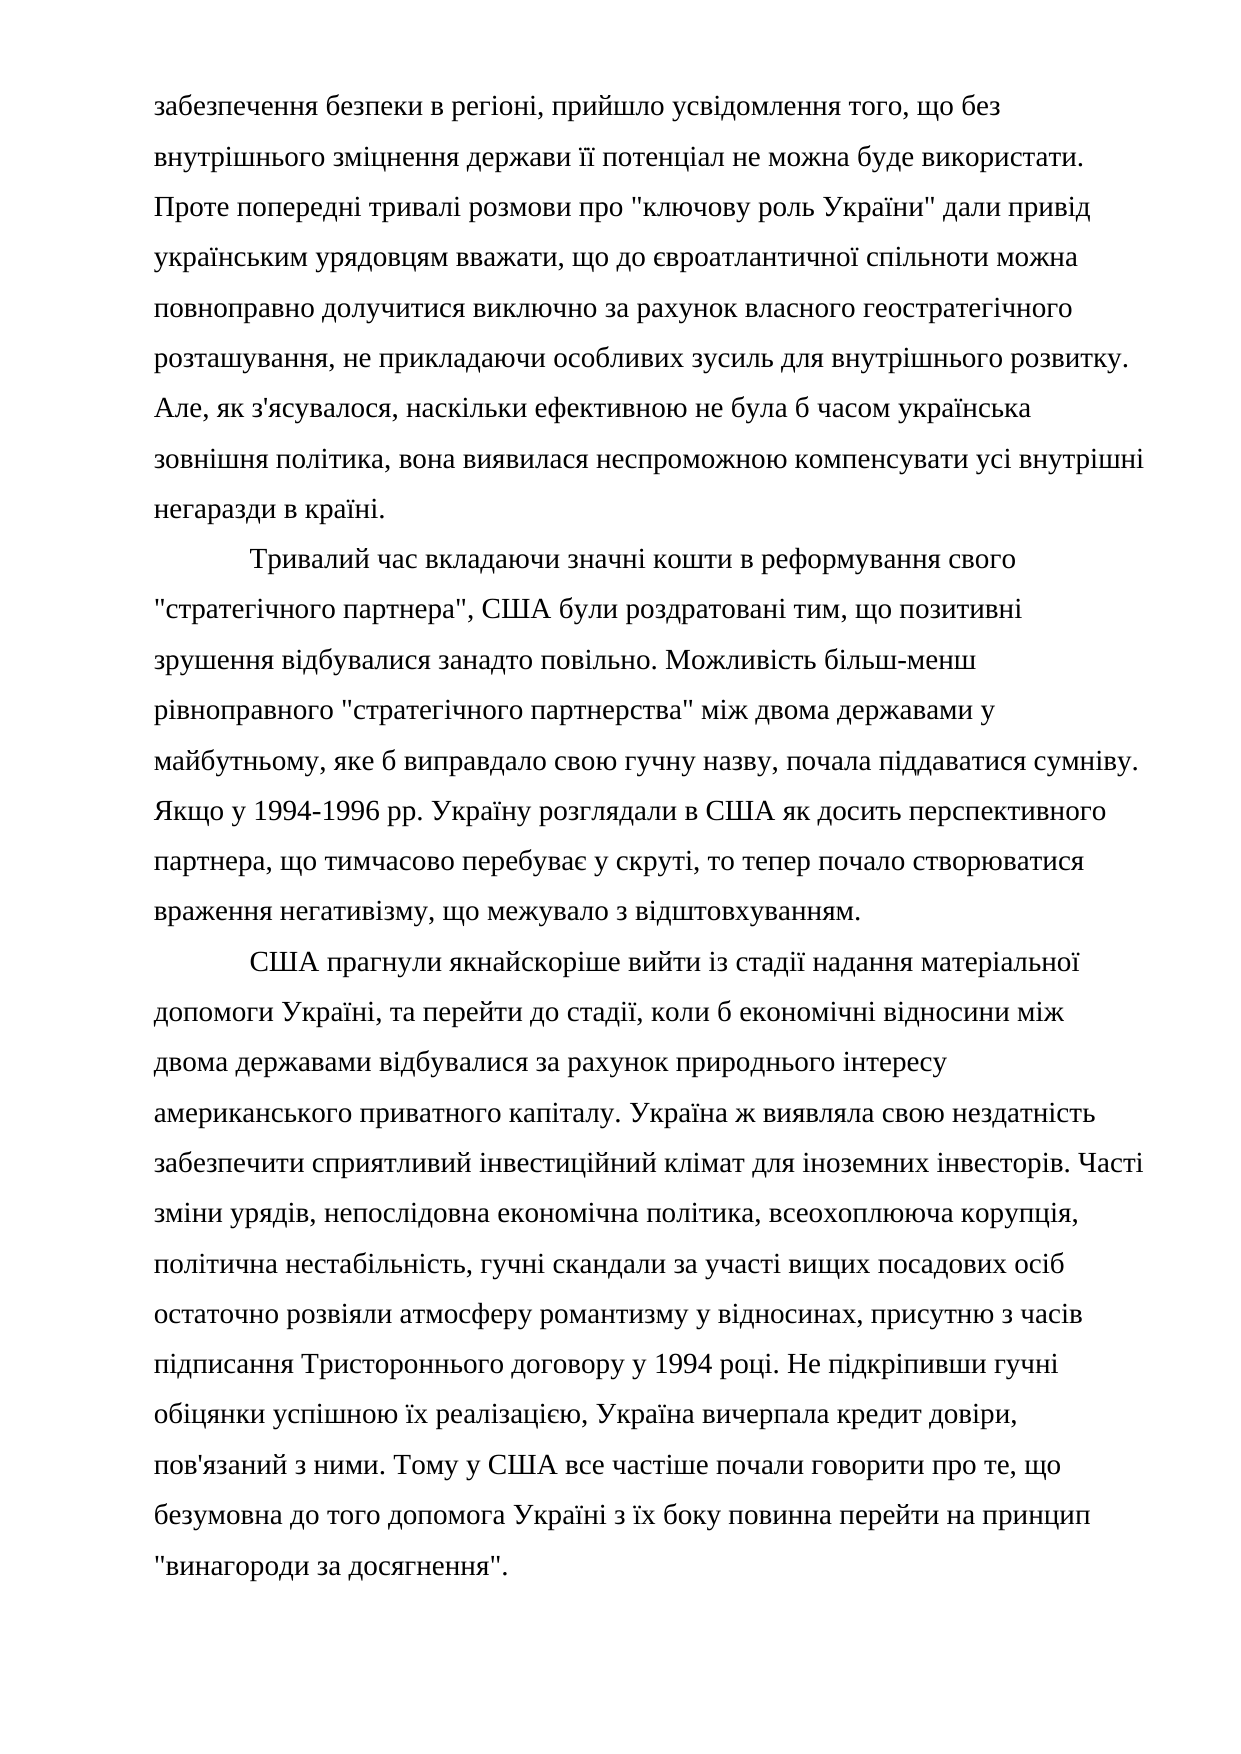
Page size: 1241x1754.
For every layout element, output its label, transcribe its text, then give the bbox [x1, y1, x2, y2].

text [153, 88, 1146, 524]
text США прагнули якнайскоріше вийти із стадії надання матеріальної допомоги Україні, та перейти до стадії, коли б економічні відносини між двома державами відбувалися за рахунок природнього інтересу американського приватного капіталу. Україна ж виявляла свою нездатність забезпечити сприятливий інвестиційний клімат для іноземних інвесторів. Часті зміни урядів, непослідовна економічна політика, всеохоплююча корупція, політична нестабільність, гучні скандали за участі вищих посадових осіб остаточно розвіяли атмосферу романтизму у відносинах, присутню з часів підписання Тристороннього договору у 1994 році. Не підкріпивши гучні обіцянки успішною їх реалізацією, Україна вичерпала кредит довіри, пов'язаний з ними. Тому у США все частіше почали говорити про те, що безумовна до того допомога Україні з їх боку повинна перейти на принцип "винагороди за досягнення". [153, 944, 1146, 1581]
text Тривалий час вкладаючи значні кошти в реформування свого "стратегічного партнера", США були роздратовані тим, що позитивні зрушення відбувалися занадто повільно. Можливість більш-менш рівноправного "стратегічного партнерства" між двома державами у майбутньому, яке б виправдало свою гучну назву, почала піддаватися сумніву. Якщо у 1994-1996 рр. Україну розглядали в США як досить перспективного партнера, що тимчасово перебуває у скруті, то тепер почало створюватися враження негативізму, що межувало з відштовхуванням. [153, 541, 1146, 927]
